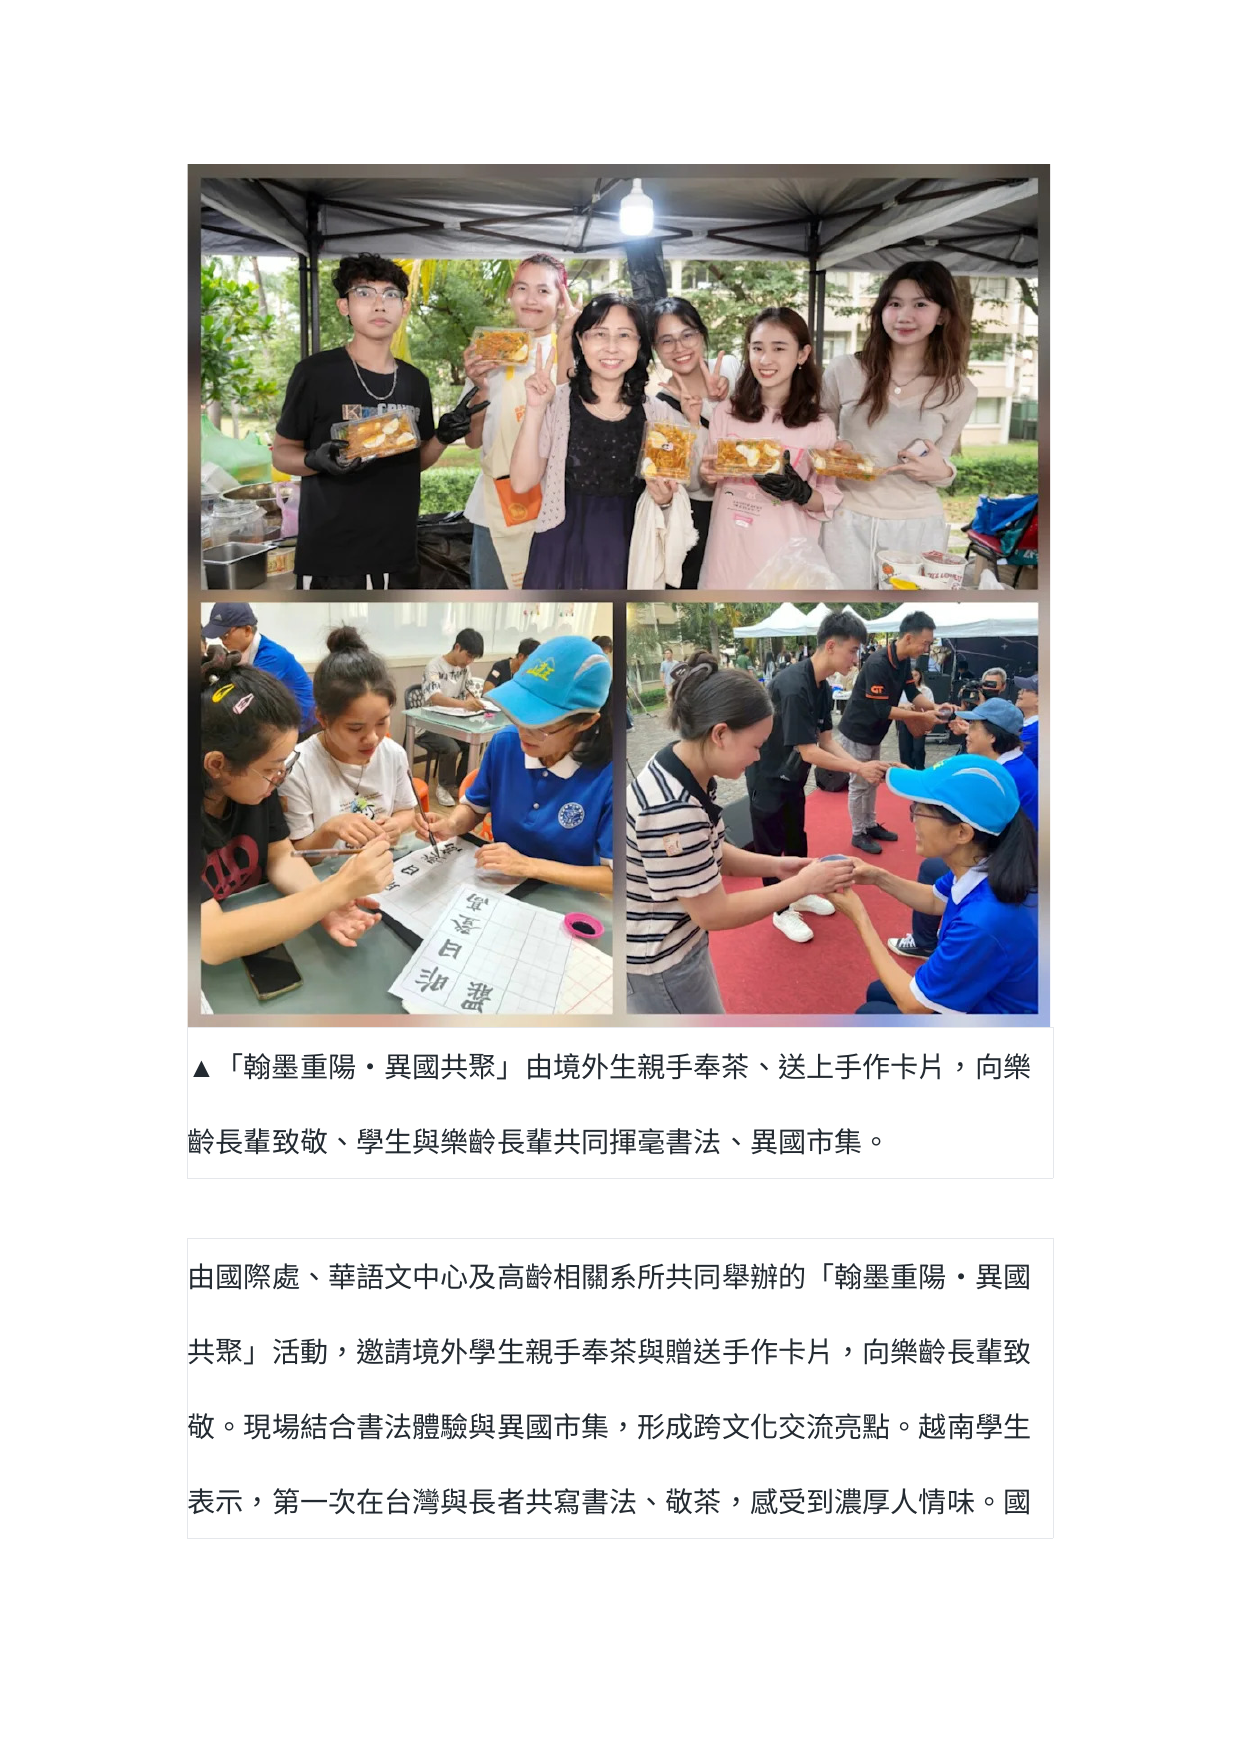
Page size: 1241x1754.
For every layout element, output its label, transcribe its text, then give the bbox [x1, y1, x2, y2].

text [188, 1239, 1053, 1538]
picture [187, 164, 1050, 1027]
text ▲「翰墨重陽‧異國共聚」由境外生親手奉茶、送上手作卡片，向樂齡長輩致敬、學生與樂齡長輩共同揮毫書法、異國市集。 [188, 1028, 1053, 1178]
